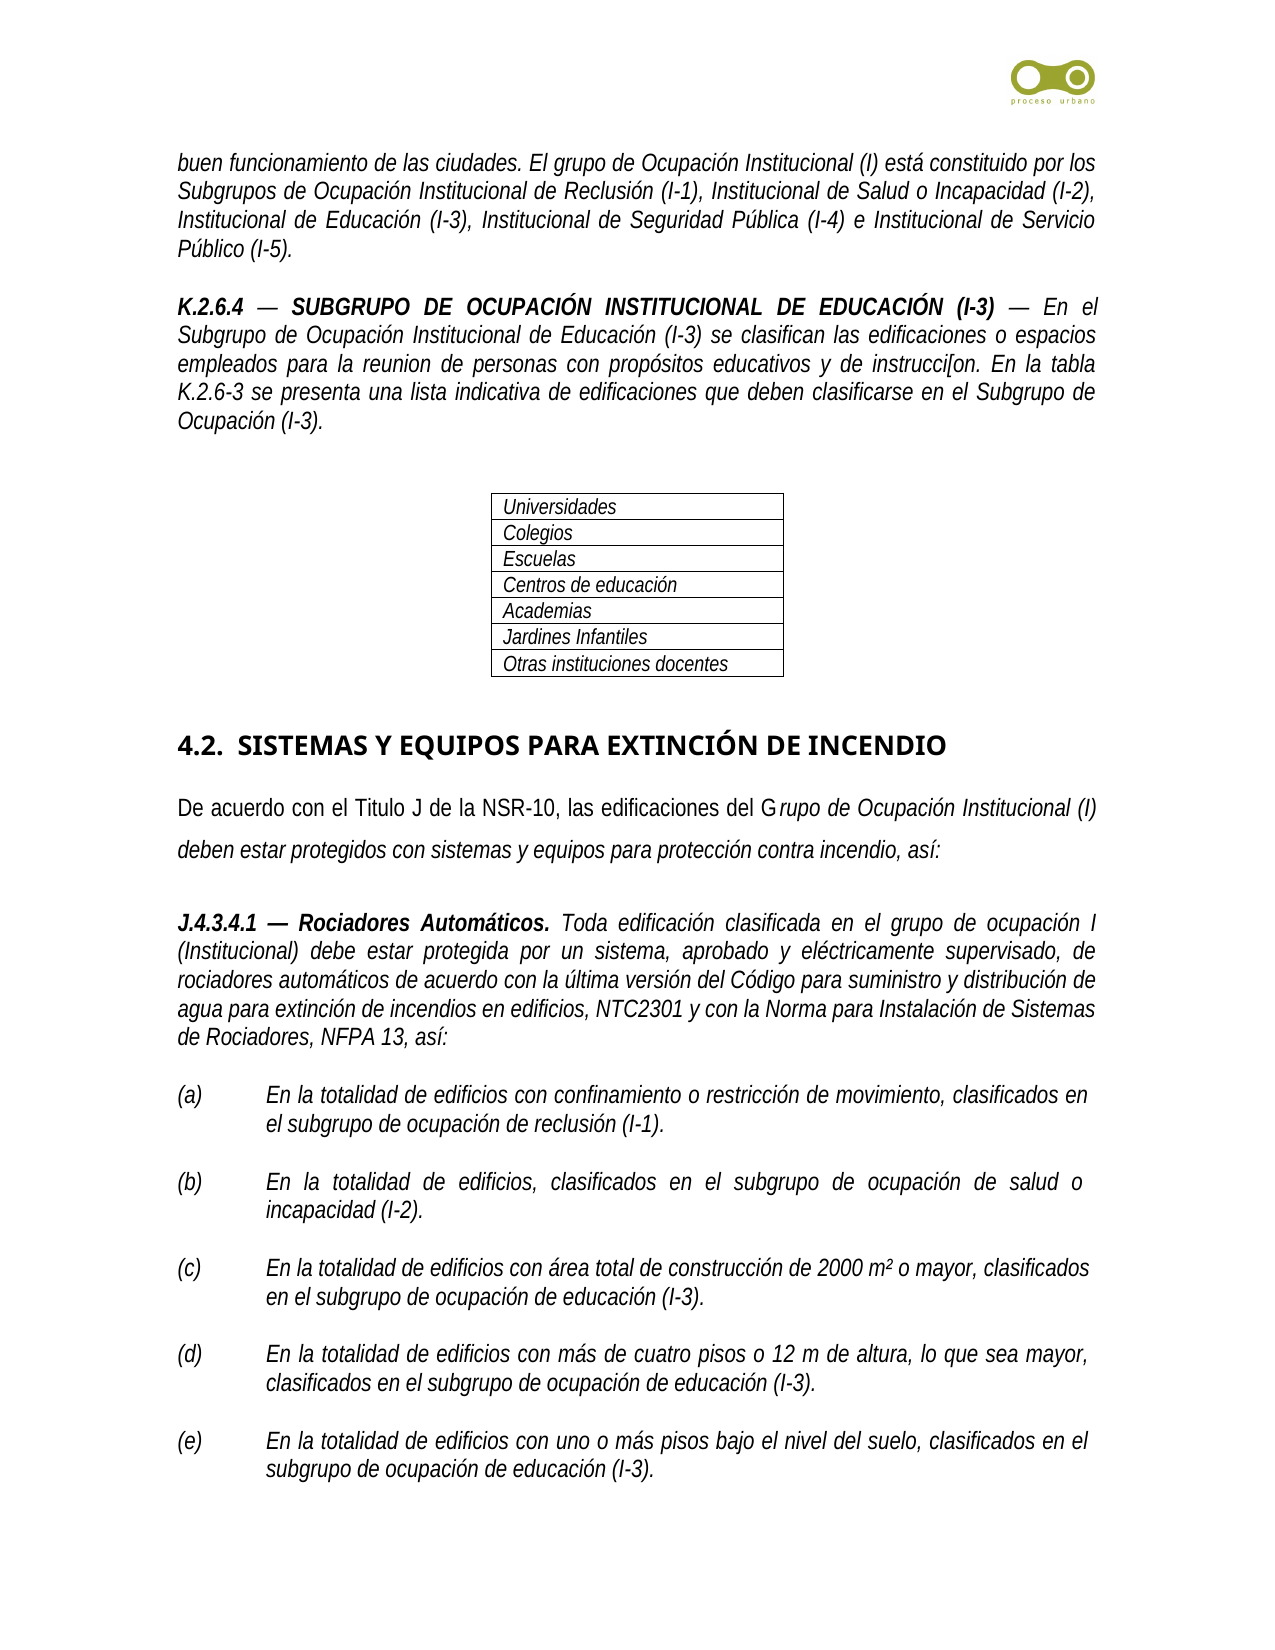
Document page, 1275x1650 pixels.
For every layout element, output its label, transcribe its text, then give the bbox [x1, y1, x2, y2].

text J.4.3.4.1 — Rociadores Automáticos. Toda edificación clasificada en el grupo de ocupación I (Institucional) debe estar protegida por un sistema, aprobado y eléctricamente supervisado, de rociadores automáticos de acuerdo con la última versión del Código para suministro y distribución de agua para extinción de incendios en edificios, NTC2301 y con la Norma para Instalación de Sistemas de Rociadores, NFPA 13, así: [177, 908, 1098, 1051]
table_cell Escuelas [492, 546, 783, 571]
picture [1006, 55, 1097, 106]
text K.2.6.4 — SUBGRUPO DE OCUPACIÓN INSTITUCIONAL DE EDUCACIÓN (I-3) — En el Subgrupo de Ocupación Institucional de Educación (I-3) se clasifican las edificaciones o espacios empleados para la reunion de personas con propósitos educativos y de instrucci[on. En la tabla K.2.6-3 se presenta una lista indicativa de edificaciones que deben clasificarse en el Subgrupo de Ocupación (I-3). [177, 291, 1098, 435]
table_cell Otras instituciones docentes [492, 650, 783, 676]
text (b) En la totalidad de edificios, clasificados en el subgrupo de ocupación de salud o incapacidad (I-2). [177, 1166, 1098, 1224]
table_cell Academias [492, 598, 783, 623]
text (d) En la totalidad de edificios con más de cuatro pisos o 12 m de altura, lo que sea mayor, clasificados en el subgrupo de ocupación de educación (I-3). [177, 1339, 1098, 1397]
text (e) En la totalidad de edificios con uno o más pisos bajo el nivel del suelo, clasificados en el subgrupo de ocupación de educación (I-3). [177, 1426, 1098, 1483]
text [177, 148, 1098, 262]
list SISTEMAS Y EQUIPOS PARA EXTINCIÓN DE INCENDIO [177, 727, 1098, 763]
table_cell Colegios [492, 520, 783, 545]
text De acuerdo con el Titulo J de la NSR-10, las edificaciones del Grupo de Ocupación Institucional (I) deben estar protegidos con sistemas y equipos para protección contra incendio, así: [177, 793, 1098, 864]
table_cell Centros de educación [492, 572, 783, 597]
table_header Universidades [492, 494, 783, 519]
text (a) En la totalidad de edificios con confinamiento o restricción de movimiento, clasificados en el subgrupo de ocupación de reclusión (I-1). [177, 1080, 1098, 1137]
text (c) En la totalidad de edificios con área total de construcción de 2000 m² o mayor, clasificados en el subgrupo de ocupación de educación (I-3). [177, 1253, 1098, 1310]
table_cell Jardines Infantiles [492, 624, 783, 649]
